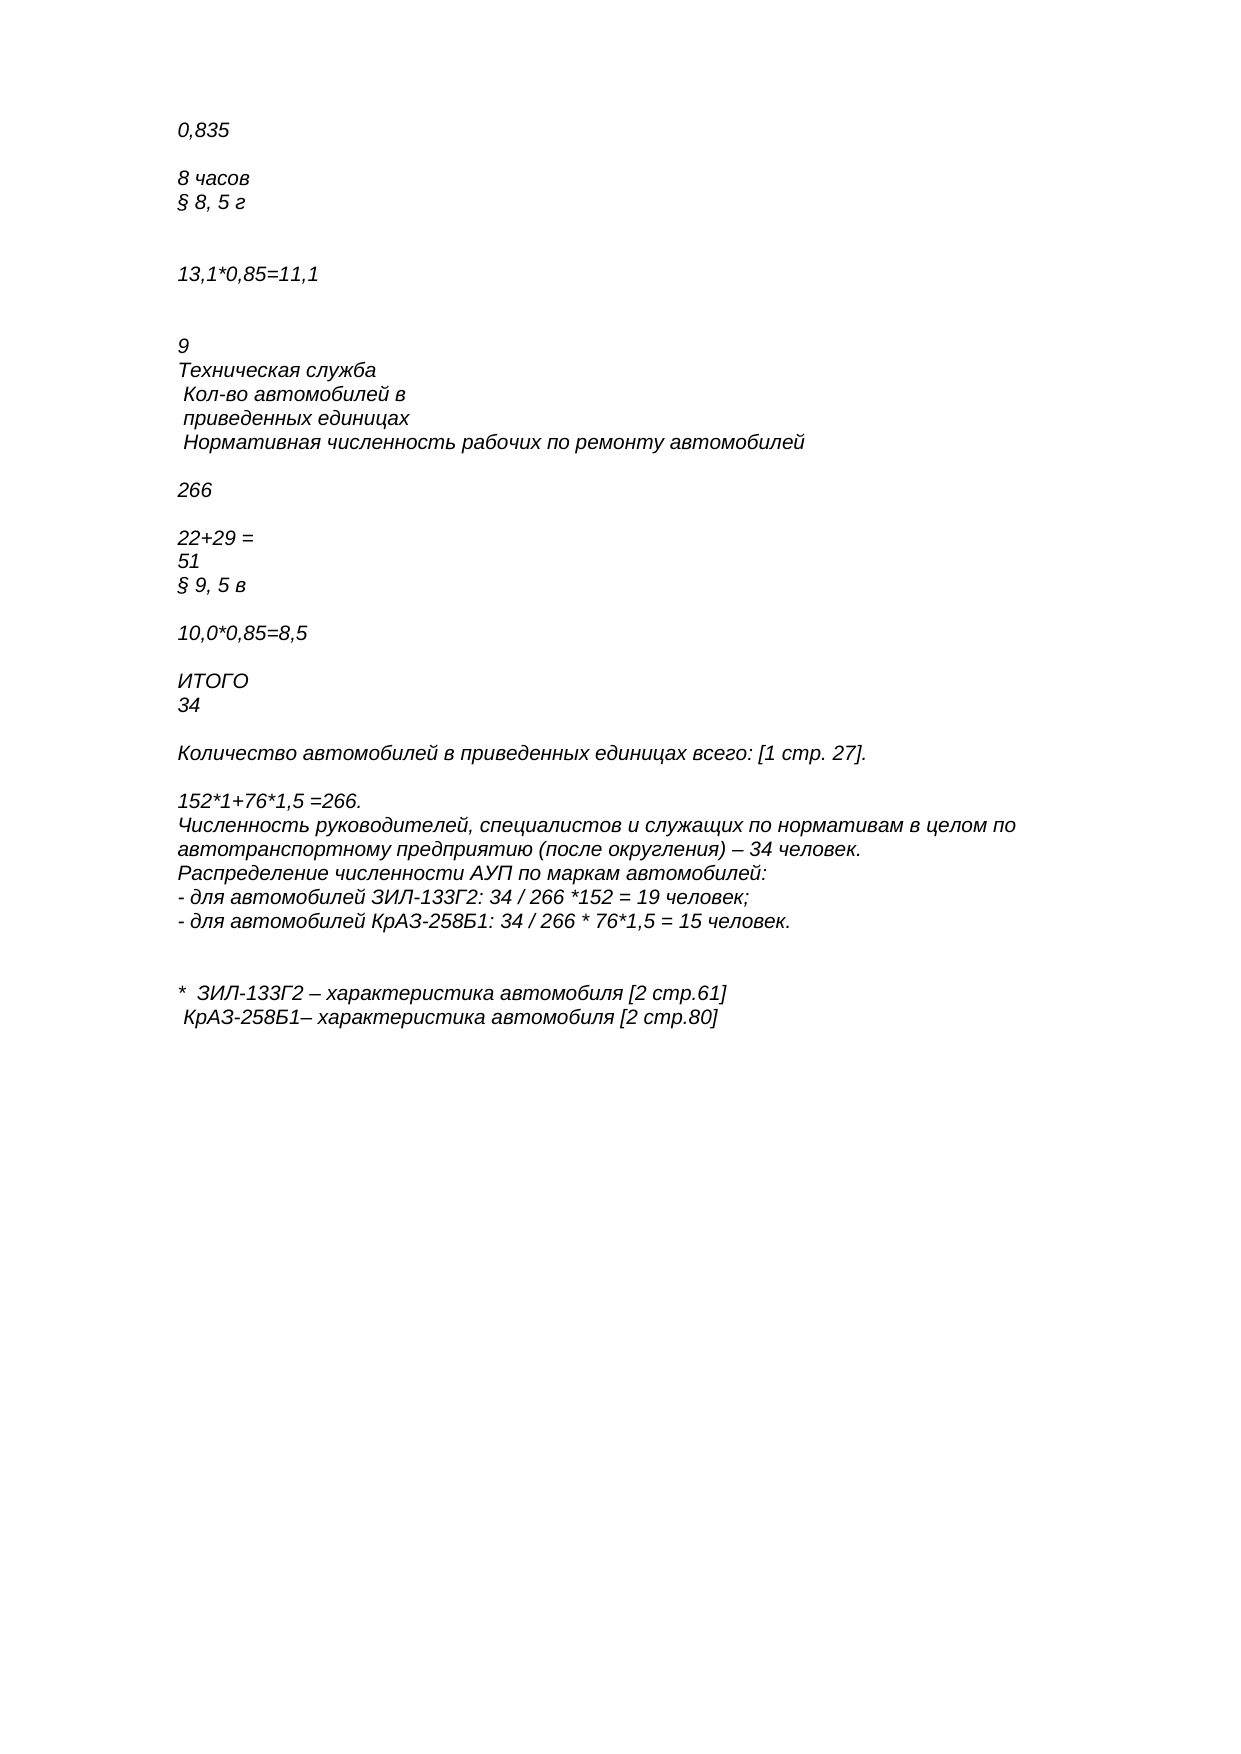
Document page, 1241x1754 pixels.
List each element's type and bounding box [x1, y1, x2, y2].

text [177, 118, 1152, 1028]
